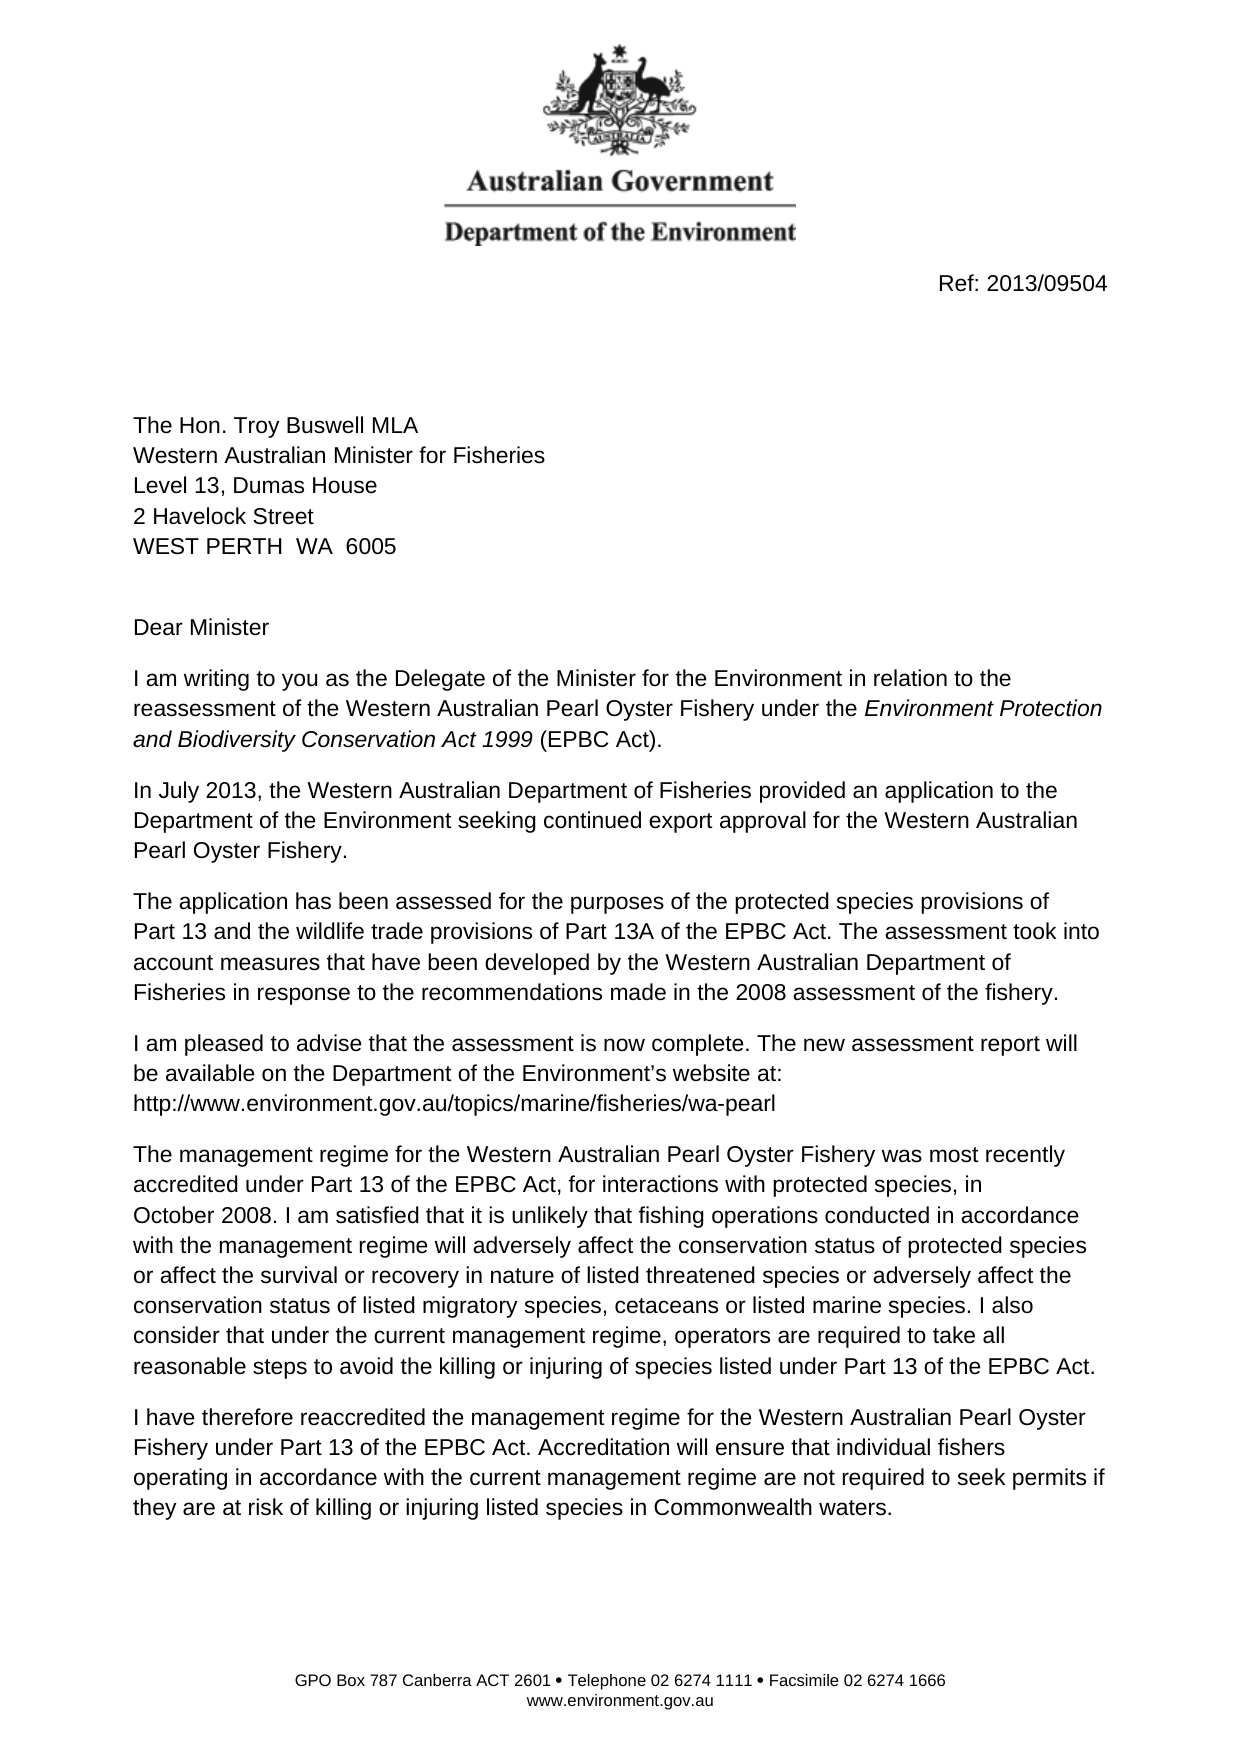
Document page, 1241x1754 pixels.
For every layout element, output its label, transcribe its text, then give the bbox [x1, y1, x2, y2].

text I am pleased to advise that the assessment is now complete. The new assessment report will be available on the Department of the Environment’s website at: [133, 1030, 1107, 1086]
text The Hon. Troy Buswell MLA [133, 412, 1107, 438]
text 2 Havelock Street [133, 503, 1107, 529]
text In July 2013, the Western Australian Department of Fisheries provided an application to the Department of the Environment seeking continued export approval for the Western Australian Pearl Oyster Fishery. [133, 777, 1107, 863]
picture [444, 44, 796, 246]
text The application has been assessed for the purposes of the protected species provisions of Part 13 and the wildlife trade provisions of Part 13A of the EPBC Act. The assessment took into account measures that have been developed by the Western Australian Department of Fisheries in response to the recommendations made in the 2008 assessment of the fishery. [133, 888, 1107, 1005]
text I am writing to you as the Delegate of the Minister for the Environment in relation to the reassessment of the Western Australian Pearl Oyster Fishery under the Environment Protection and Biodiversity Conservation Act 1999 (EPBC Act). [133, 665, 1107, 752]
text Level 13, Dumas House [133, 472, 1107, 499]
text Dear Minister [133, 614, 1107, 641]
text http://www.environment.gov.au/topics/marine/fisheries/wa-pearl [133, 1090, 1107, 1117]
text Western Australian Minister for Fisheries [133, 442, 1107, 469]
text Ref: 2013/09504 [133, 270, 1107, 297]
text I have therefore reaccredited the management regime for the Western Australian Pearl Oyster Fishery under Part 13 of the EPBC Act. Accreditation will ensure that individual fishers operating in accordance with the current management regime are not required to seek permits if they are at risk of killing or injuring listed species in Commonwealth waters. [133, 1404, 1107, 1521]
text The management regime for the Western Australian Pearl Oyster Fishery was most recently accredited under Part 13 of the EPBC Act, for interactions with protected species, in October 2008. I am satisfied that it is unlikely that fishing operations conducted in accordance with the management regime will adversely affect the conservation status of protected species or affect the survival or recovery in nature of listed threatened species or adversely affect the conservation status of listed migratory species, cetaceans or listed marine species. I also consider that under the current management regime, operators are required to take all reasonable steps to avoid the killing or injuring of species listed under Part 13 of the EPBC Act. [133, 1141, 1107, 1379]
text WEST PERTH WA 6005 [133, 533, 1107, 559]
